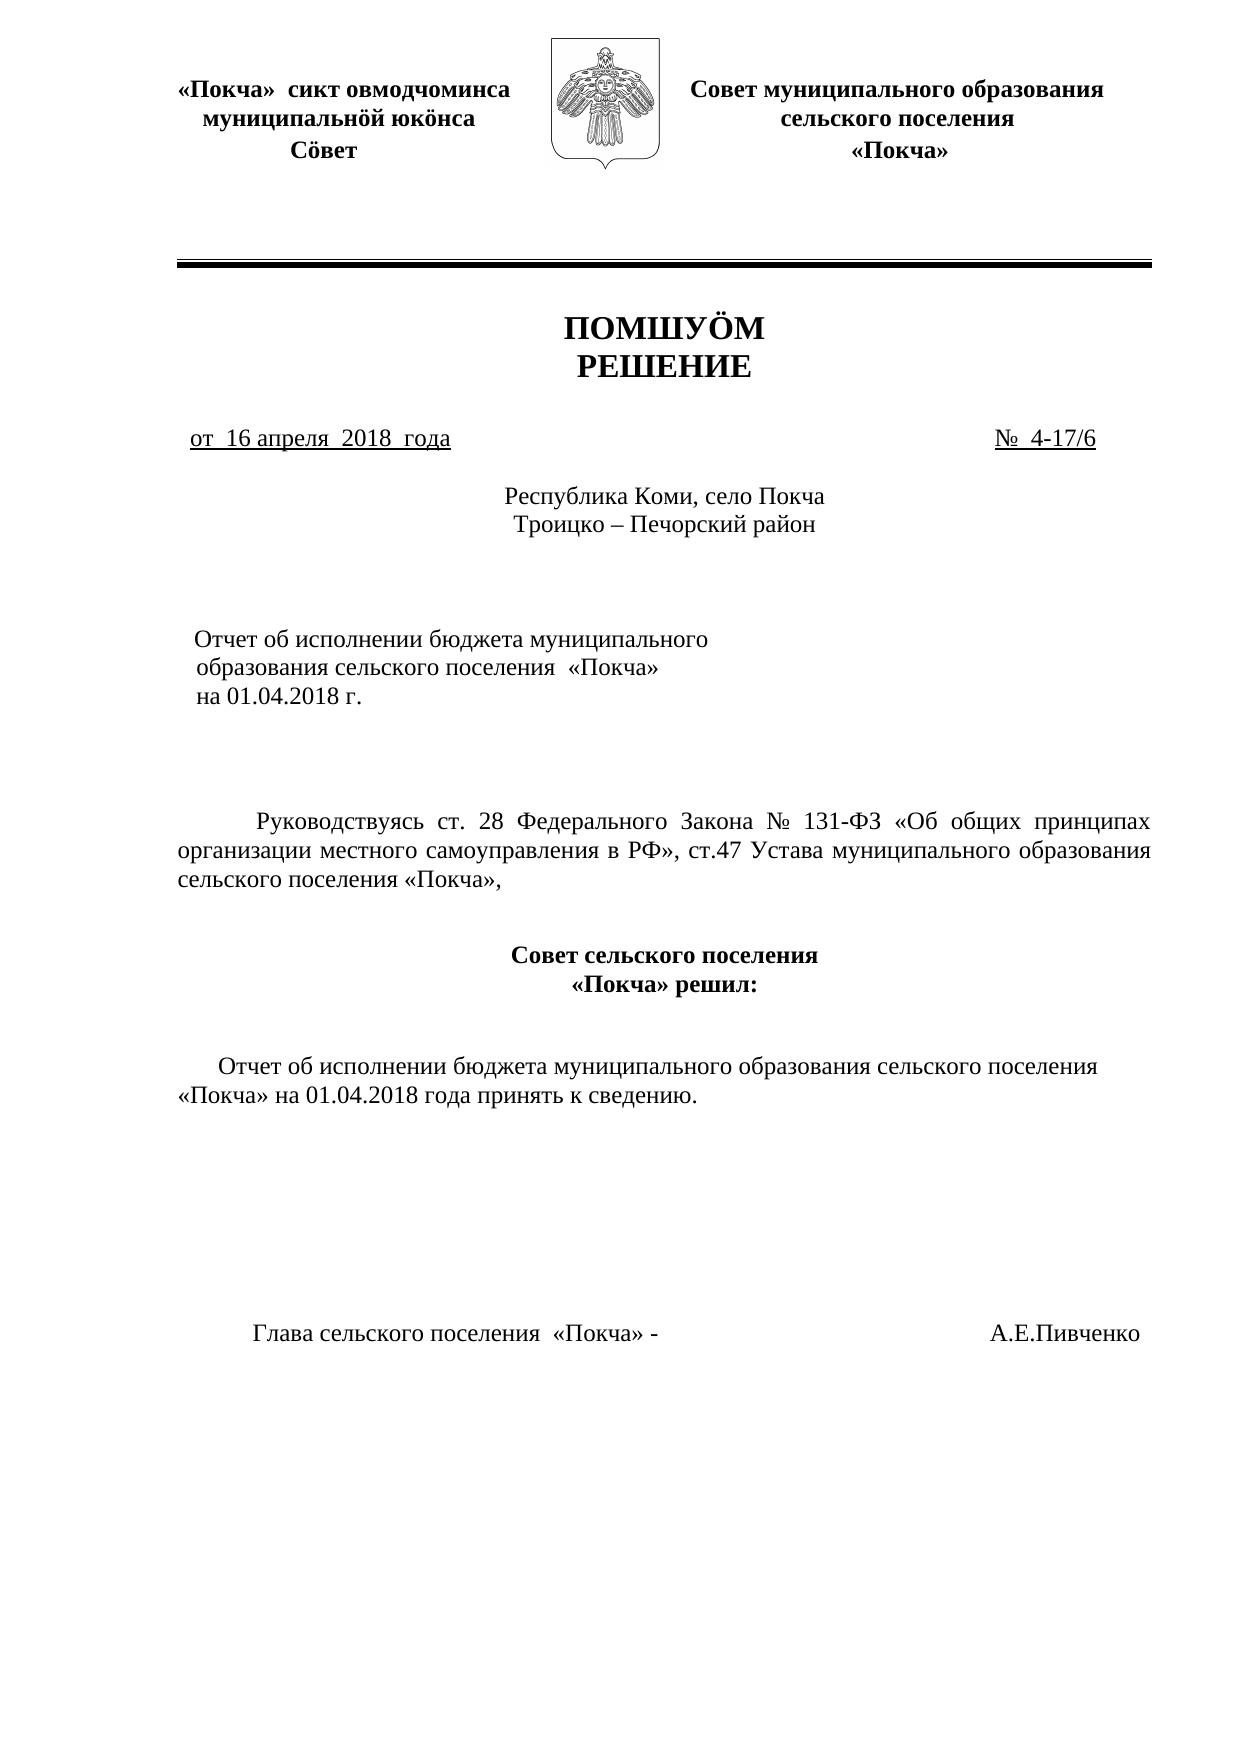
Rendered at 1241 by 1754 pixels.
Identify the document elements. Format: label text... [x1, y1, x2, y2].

text муниципальнöй юкöнса сельского поселения [177, 103, 546, 131]
text Сöвет «Покча» [665, 136, 1152, 164]
text Глава сельского поселения «Покча» - А.Е.Пивченко [177, 1318, 1152, 1347]
text Совет сельского поселения [177, 941, 1152, 969]
text Отчет об исполнении бюджета муниципального образования сельского поселения «Покча» на 01.04.2018 года принять к сведению. [177, 1051, 1152, 1108]
text муниципальнöй юкöнса сельского поселения [665, 103, 1152, 131]
text Республика Коми, село Покча [177, 481, 1152, 509]
text Руководствуясь ст. 28 Федерального Закона № 131-ФЗ «Об общих принципах организации местного самоуправления в РФ», ст.47 Устава муниципального образования сельского поселения «Покча», [177, 806, 1152, 892]
picture [546, 38, 665, 171]
text РЕШЕНИЕ [177, 347, 1152, 385]
text «Покча» сикт овмодчоминса Совет муниципального образования [177, 74, 546, 103]
text от 16 апреля 2018 года № 4-17/6 [177, 423, 1152, 452]
text Троицко – Печорский район [177, 509, 1152, 538]
text ПОМШУÖМ [177, 308, 1152, 347]
text образования сельского поселения «Покча» [177, 652, 1152, 681]
text на 01.04.2018 г. [177, 681, 1152, 710]
text Сöвет «Покча» [177, 136, 546, 164]
text Отчет об исполнении бюджета муниципального [177, 624, 1152, 652]
text «Покча» сикт овмодчоминса Совет муниципального образования [665, 74, 1152, 103]
text «Покча» решил: [177, 969, 1152, 998]
